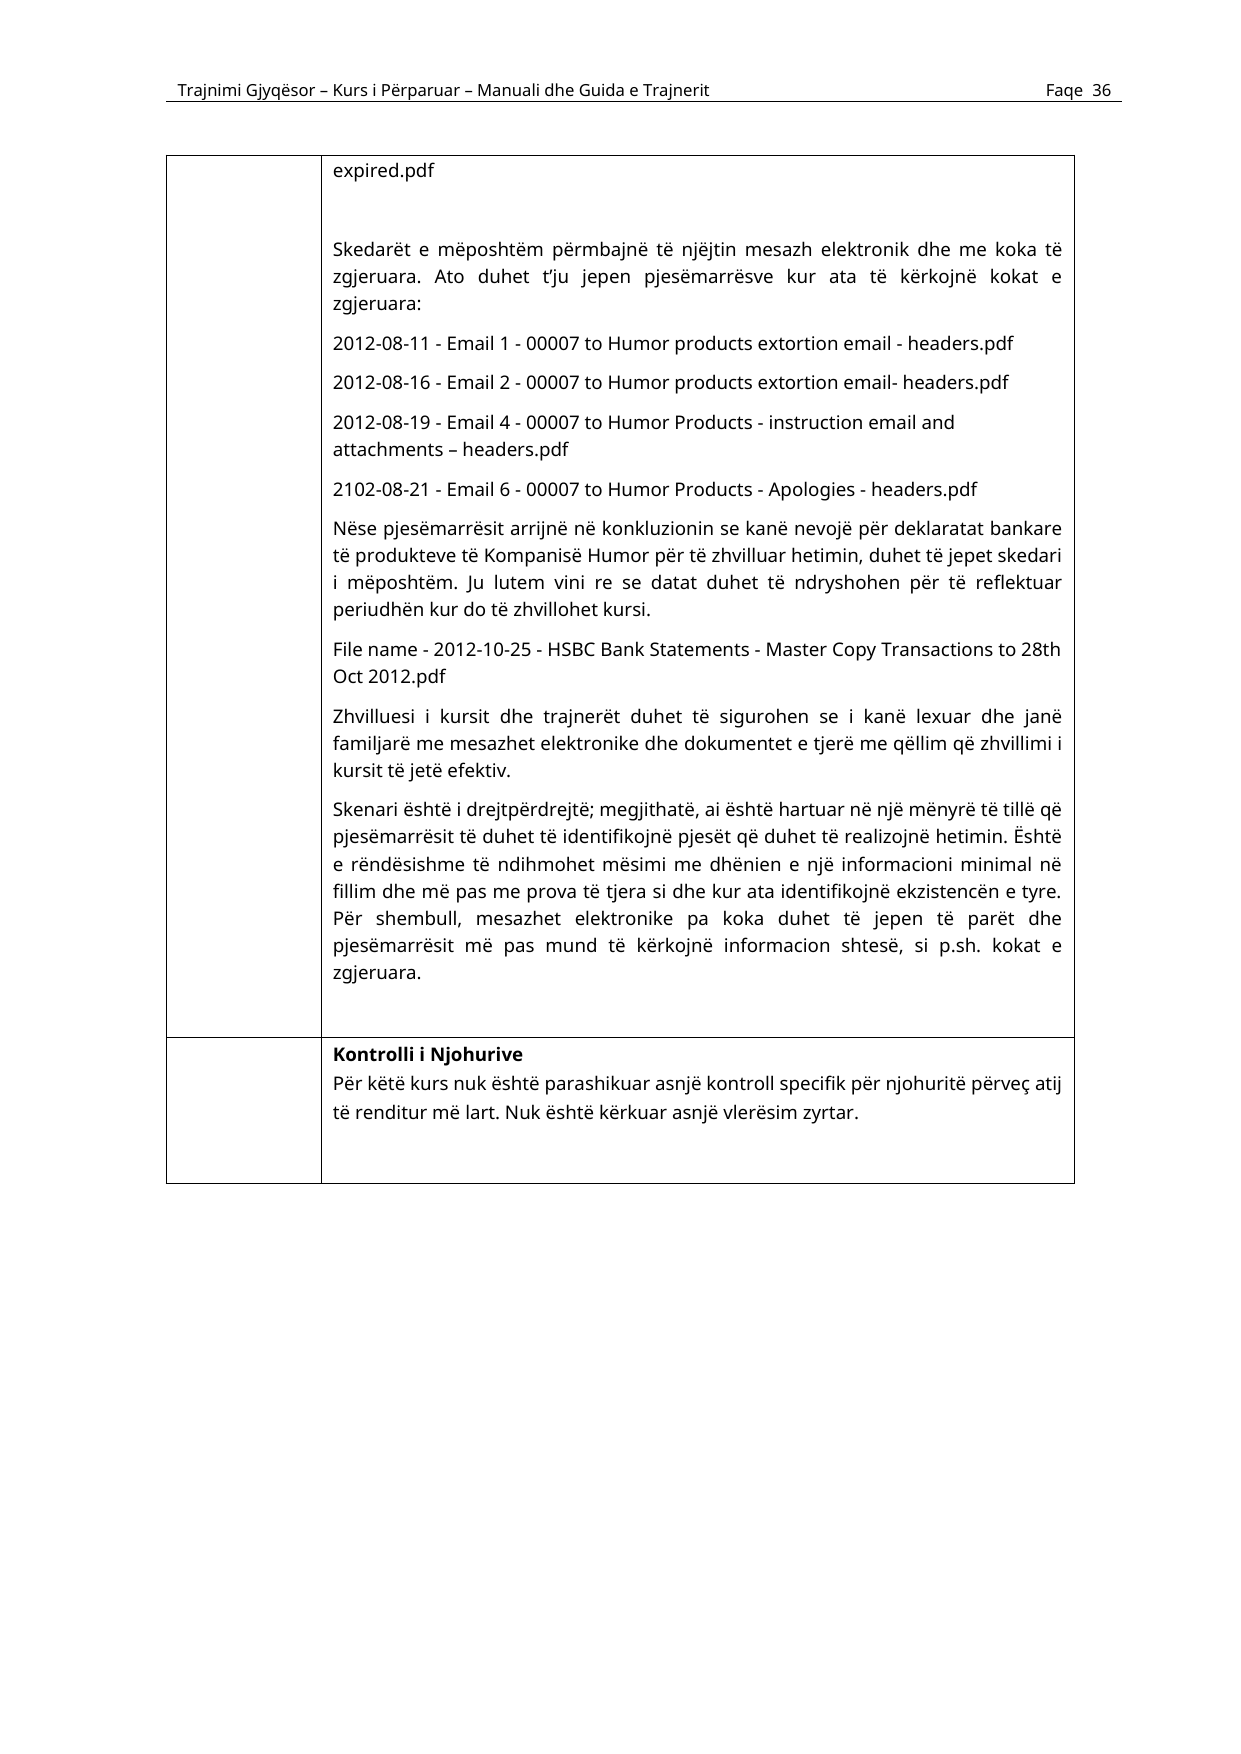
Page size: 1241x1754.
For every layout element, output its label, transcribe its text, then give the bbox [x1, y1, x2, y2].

table_cell [167, 1038, 321, 1183]
table_cell Kontrolli i Njohurive Për këtë kurs nuk është parashikuar asnjë kontroll specifik për njohuritë përveç atij të renditur më lart. Nuk është kërkuar asnjë vlerësim zyrtar. [322, 1038, 1074, 1183]
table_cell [322, 156, 1074, 1037]
table_cell [167, 156, 321, 1037]
